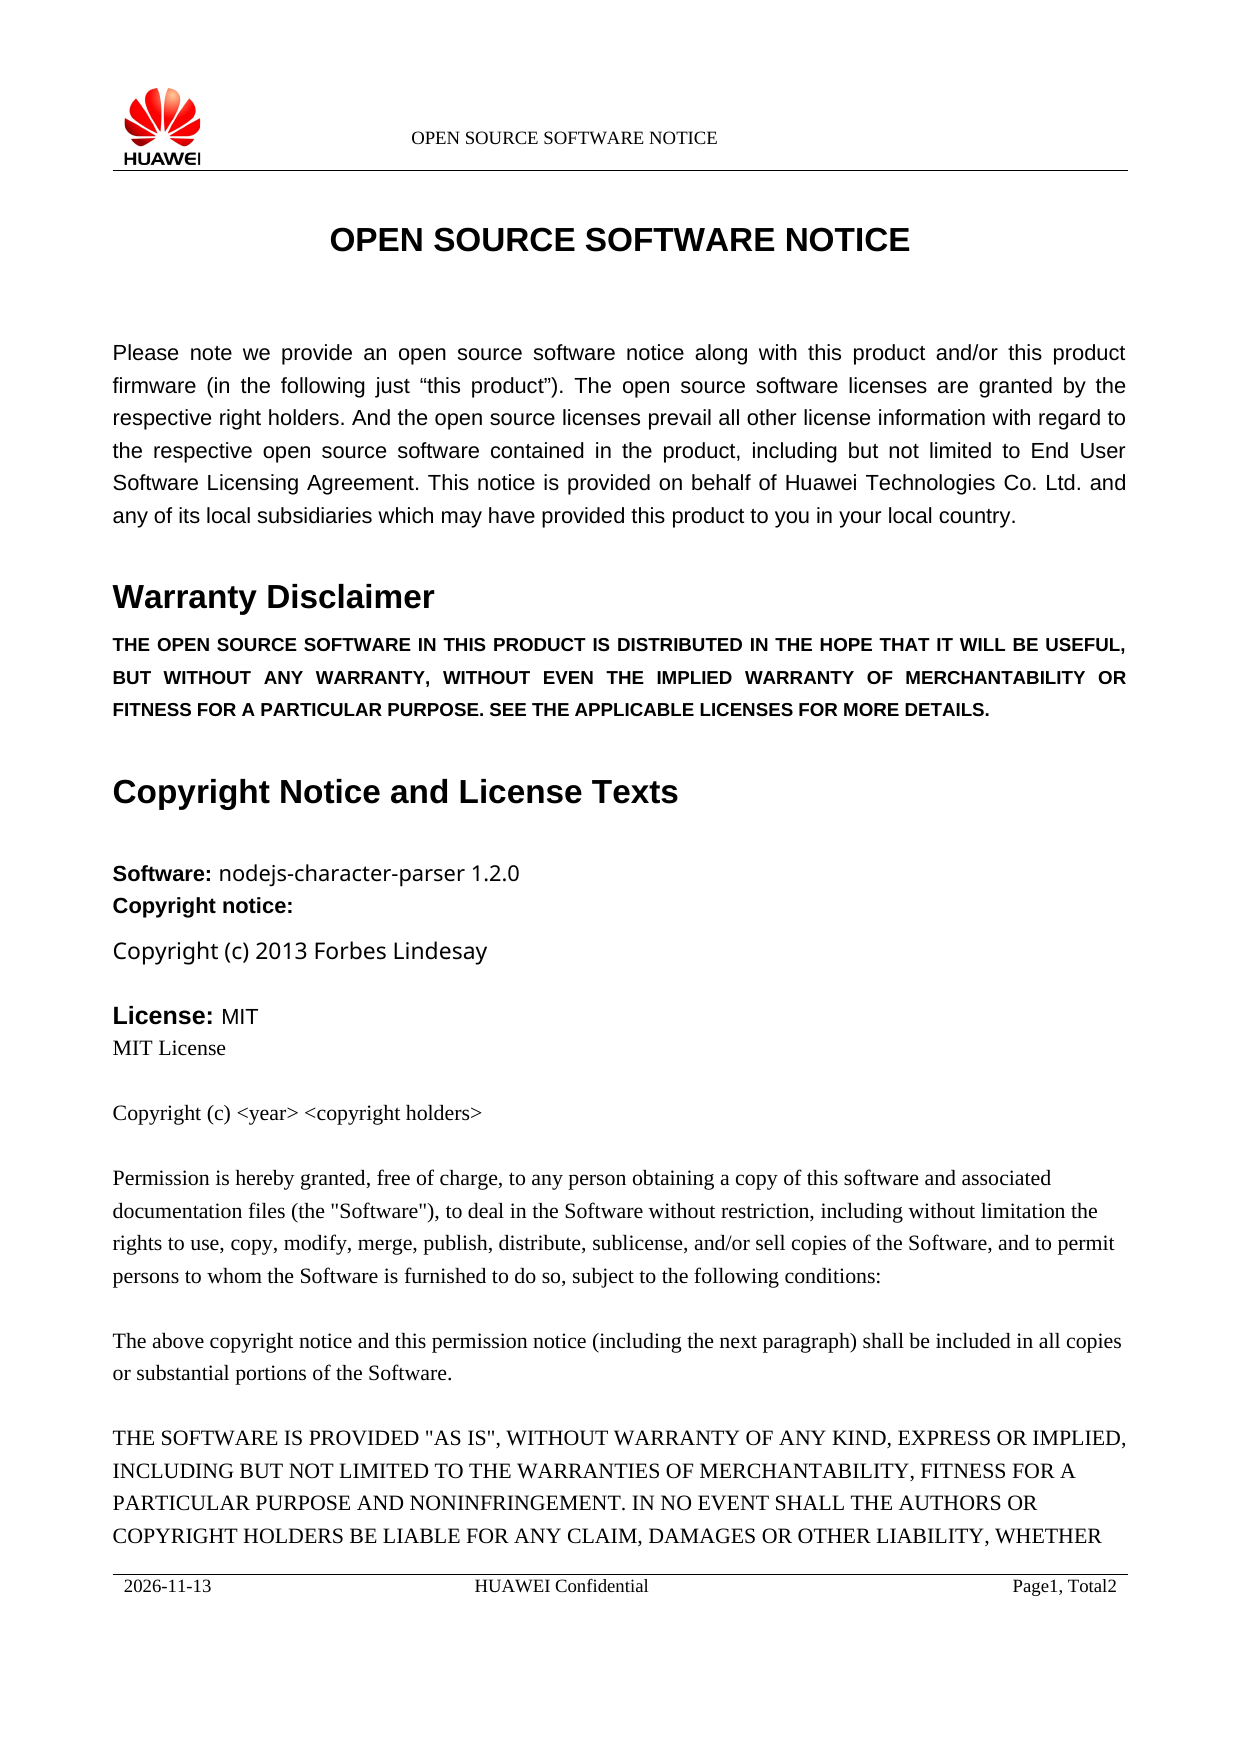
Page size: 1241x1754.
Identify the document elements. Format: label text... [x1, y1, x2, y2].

text Copyright Notice and License Texts [112, 759, 1128, 824]
text Please note we provide an open source software notice along with this product and/or this product firmware (in the following just “this product”). The open source software licenses are granted by the respective right holders. And the open source licenses prevail all other license information with regard to the respective open source software contained in the product, including but not limited to End User Software Licensing Agreement. This notice is provided on behalf of Huawei Technologies Co. Ltd. and any of its local subsidiaries which may have provided this product to you in your local country. [112, 336, 1128, 531]
text Copyright notice: [112, 889, 1128, 921]
picture [124, 88, 201, 165]
text Warranty Disclaimer [112, 564, 1128, 629]
text License: MIT [112, 999, 1128, 1031]
text OPEN SOURCE SOFTWARE NOTICE [112, 206, 1128, 271]
text The open source software in this product is distributed in the hope that it will be useful, but WITHOUT ANY WARRANTY, without even the implied warranty of MERCHANTABILITY or FITNESS FOR A PARTICULAR PURPOSE. See the applicable licenses for more details. [112, 629, 1128, 726]
text Copyright (c) 2013 Forbes Lindesay [112, 934, 1128, 999]
title Software: nodejs-character-parser 1.2.0 [112, 856, 1128, 889]
